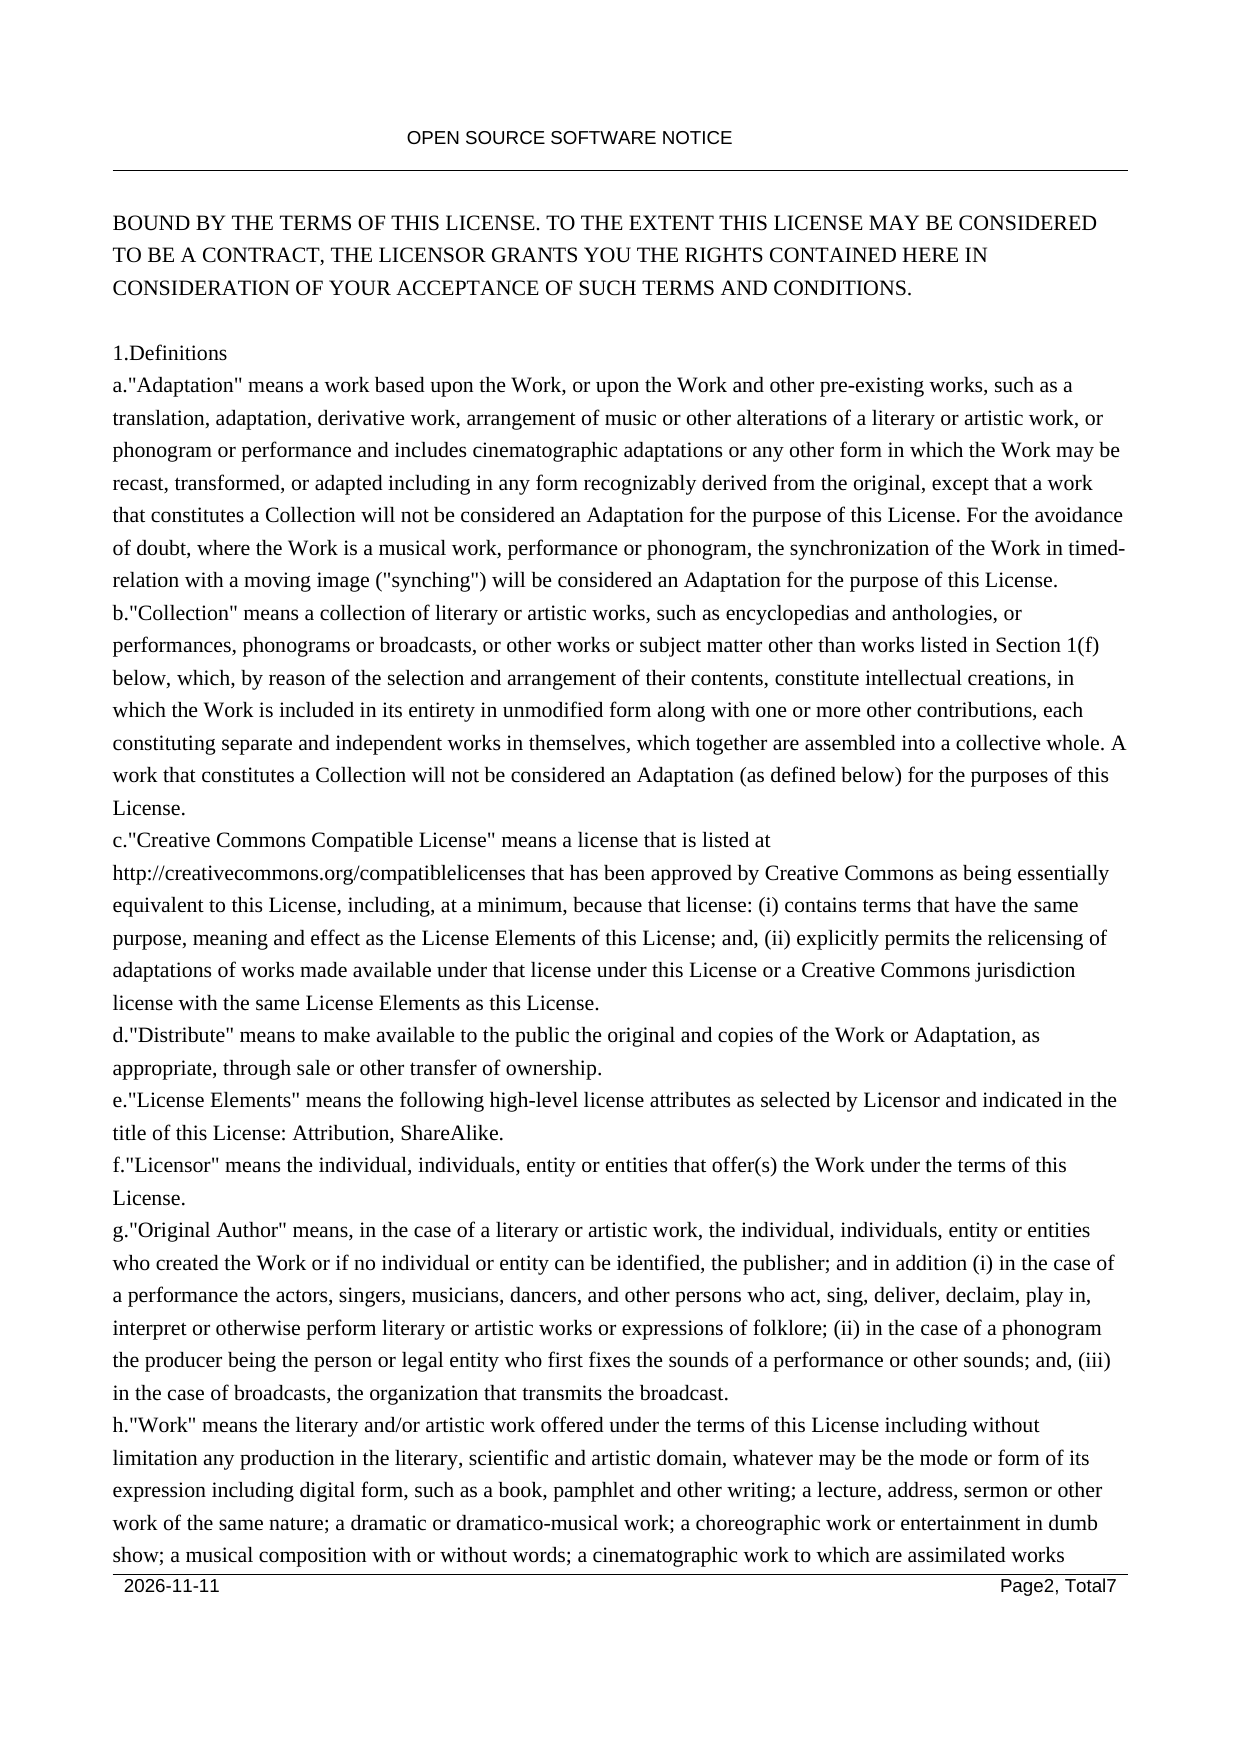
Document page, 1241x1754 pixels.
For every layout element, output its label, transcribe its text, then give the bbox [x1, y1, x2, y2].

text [112, 1409, 1128, 1571]
text f."Licensor" means the individual, individuals, entity or entities that offer(s) the Work under the terms of this License. [112, 1149, 1128, 1214]
text d."Distribute" means to make available to the public the original and copies of the Work or Adaptation, as appropriate, through sale or other transfer of ownership. [112, 1019, 1128, 1084]
text c."Creative Commons Compatible License" means a license that is listed at http://creativecommons.org/compatiblelicenses that has been approved by Creative Commons as being essentially equivalent to this License, including, at a minimum, because that license: (i) contains terms that have the same purpose, meaning and effect as the License Elements of this License; and, (ii) explicitly permits the relicensing of adaptations of works made available under that license under this License or a Creative Commons jurisdiction license with the same License Elements as this License. [112, 824, 1128, 1019]
text 1.Definitions [112, 336, 1128, 369]
text e."License Elements" means the following high-level license attributes as selected by Licensor and indicated in the title of this License: Attribution, ShareAlike. [112, 1084, 1128, 1149]
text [112, 206, 1128, 304]
text g."Original Author" means, in the case of a literary or artistic work, the individual, individuals, entity or entities who created the Work or if no individual or entity can be identified, the publisher; and in addition (i) in the case of a performance the actors, singers, musicians, dancers, and other persons who act, sing, deliver, declaim, play in, interpret or otherwise perform literary or artistic works or expressions of folklore; (ii) in the case of a phonogram the producer being the person or legal entity who first fixes the sounds of a performance or other sounds; and, (iii) in the case of broadcasts, the organization that transmits the broadcast. [112, 1214, 1128, 1409]
text a."Adaptation" means a work based upon the Work, or upon the Work and other pre-existing works, such as a translation, adaptation, derivative work, arrangement of music or other alterations of a literary or artistic work, or phonogram or performance and includes cinematographic adaptations or any other form in which the Work may be recast, transformed, or adapted including in any form recognizably derived from the original, except that a work that constitutes a Collection will not be considered an Adaptation for the purpose of this License. For the avoidance of doubt, where the Work is a musical work, performance or phonogram, the synchronization of the Work in timed-relation with a moving image ("synching") will be considered an Adaptation for the purpose of this License. [112, 369, 1128, 596]
text b."Collection" means a collection of literary or artistic works, such as encyclopedias and anthologies, or performances, phonograms or broadcasts, or other works or subject matter other than works listed in Section 1(f) below, which, by reason of the selection and arrangement of their contents, constitute intellectual creations, in which the Work is included in its entirety in unmodified form along with one or more other contributions, each constituting separate and independent works in themselves, which together are assembled into a collective whole. A work that constitutes a Collection will not be considered an Adaptation (as defined below) for the purposes of this License. [112, 596, 1128, 824]
